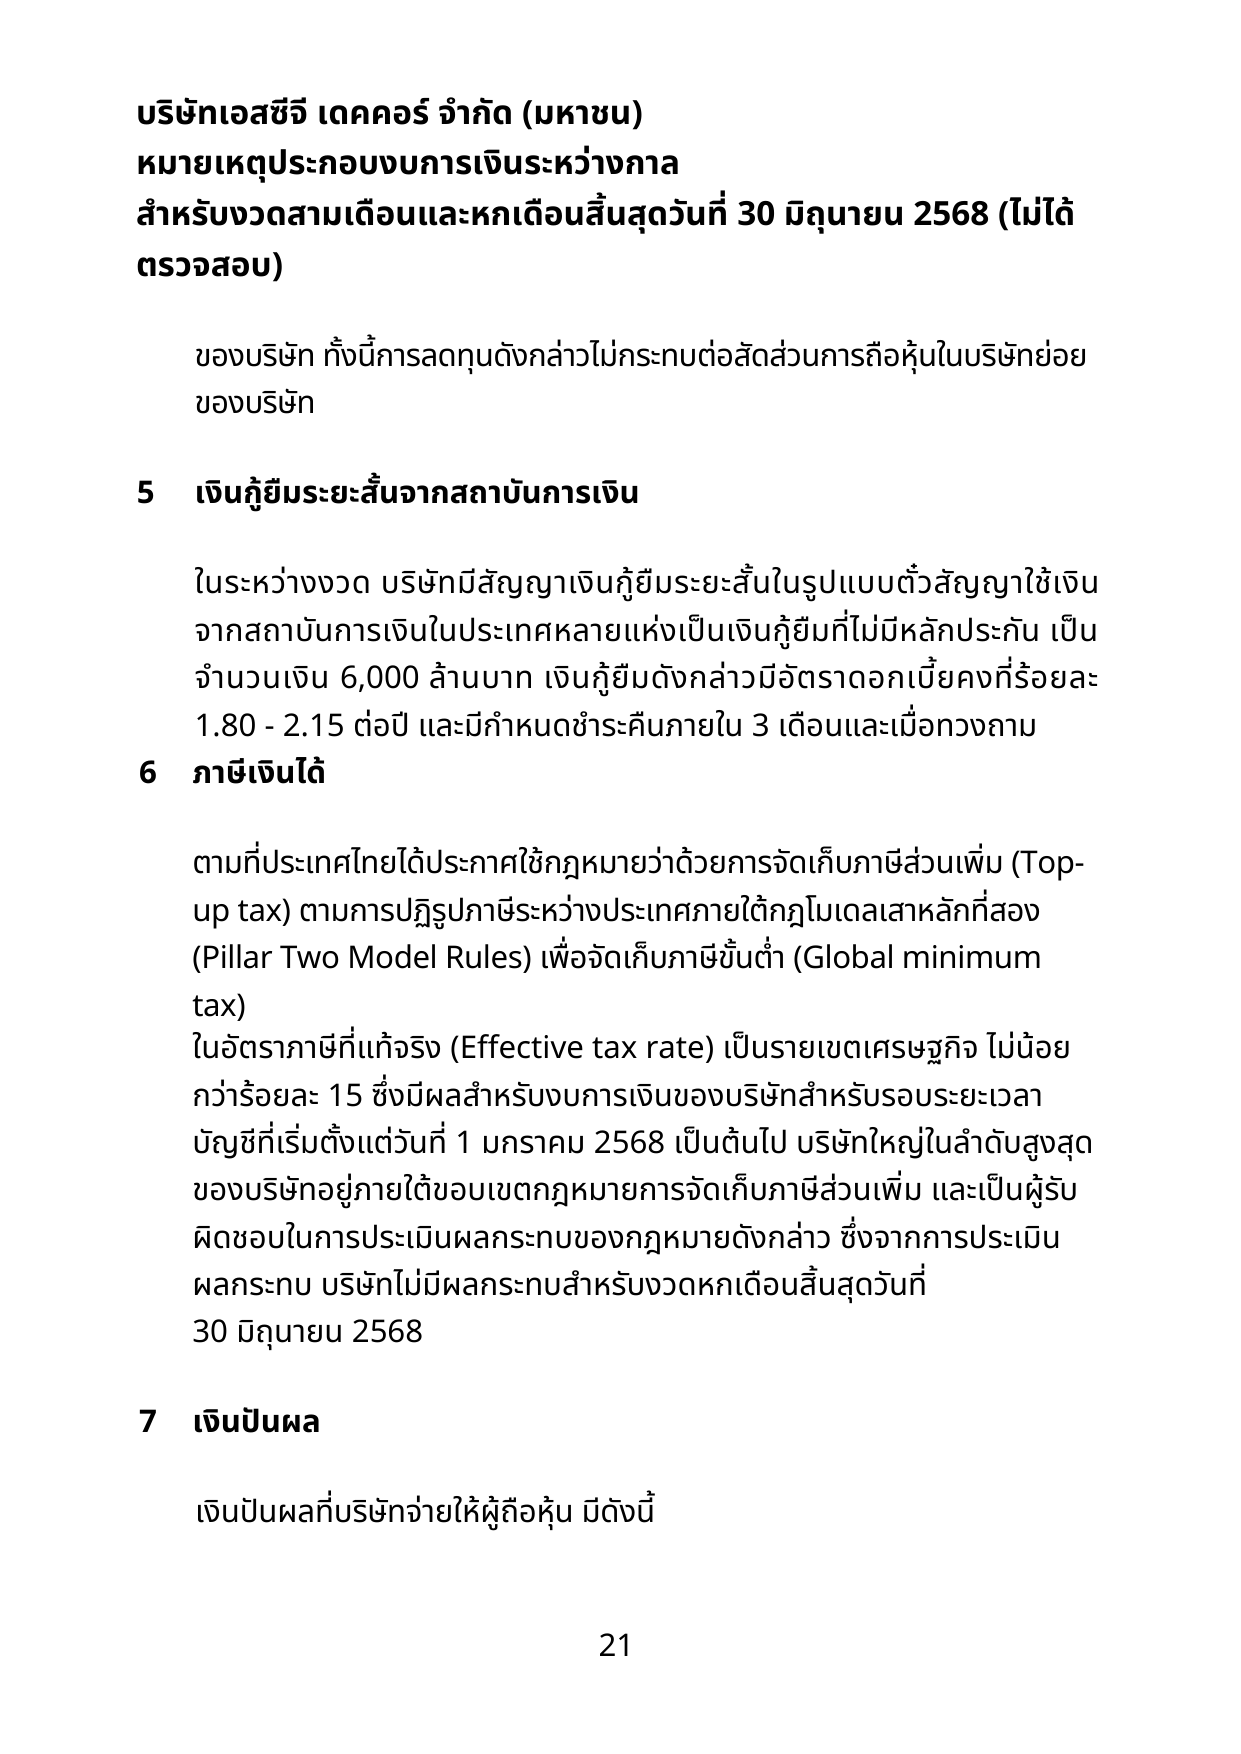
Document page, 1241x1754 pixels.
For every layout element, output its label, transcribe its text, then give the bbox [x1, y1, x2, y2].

text เงินปันผลที่บริษัทจ่ายให้ผู้ถือหุ้น มีดังนี้ [195, 1489, 1097, 1537]
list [194, 333, 1099, 428]
list ภาษีเงินได้ [139, 750, 1099, 797]
list เงินปันผล [139, 1399, 1099, 1447]
list ตามที่ประเทศไทยได้ประกาศใช้กฎหมายว่าด้วยการจัดเก็บภาษีส่วนเพิ่ม (Top-up tax) ตามการปฏิรูปภาษีระหว่างประเทศภายใต้กฎโมเดลเสาหลักที่สอง (Pillar Two Model Rules) เพื่อจัดเก็บภาษีขั้นต่ำ (Global minimum tax) ในอัตราภาษีที่แท้จริง (Effective tax rate) เป็นรายเขตเศรษฐกิจ ไม่น้อยกว่าร้อยละ 15 ซึ่งมีผลสำหรับงบการเงินของบริษัทสำหรับรอบระยะเวลาบัญชีที่เริ่มตั้งแต่วันที่ 1 มกราคม 2568 เป็นต้นไป บริษัทใหญ่ในลำดับสูงสุดของบริษัทอยู่ภายใต้ขอบเขตกฎหมายการจัดเก็บภาษีส่วนเพิ่ม และเป็นผู้รับผิดชอบในการประเมินผลกระทบของกฎหมายดังกล่าว ซึ่งจากการประเมินผลกระทบ บริษัทไม่มีผลกระทบสำหรับงวดหกเดือนสิ้นสุดวันที่ 30 มิถุนายน 2568 [192, 840, 1099, 1357]
list ในระหว่างงวด บริษัทมีสัญญาเงินกู้ยืมระยะสั้นในรูปแบบตั๋วสัญญาใช้เงินจากสถาบันการเงินในประเทศหลายแห่งเป็นเงินกู้ยืมที่ไม่มีหลักประกัน เป็นจำนวนเงิน 6,000 ล้านบาท เงินกู้ยืมดังกล่าวมีอัตราดอกเบี้ยคงที่ร้อยละ 1.80 - 2.15 ต่อปี และมีกำหนดชำระคืนภายใน 3 เดือนและเมื่อทวงถาม [194, 561, 1099, 750]
list เงินกู้ยืมระยะสั้นจากสถาบันการเงิน [137, 471, 1099, 518]
